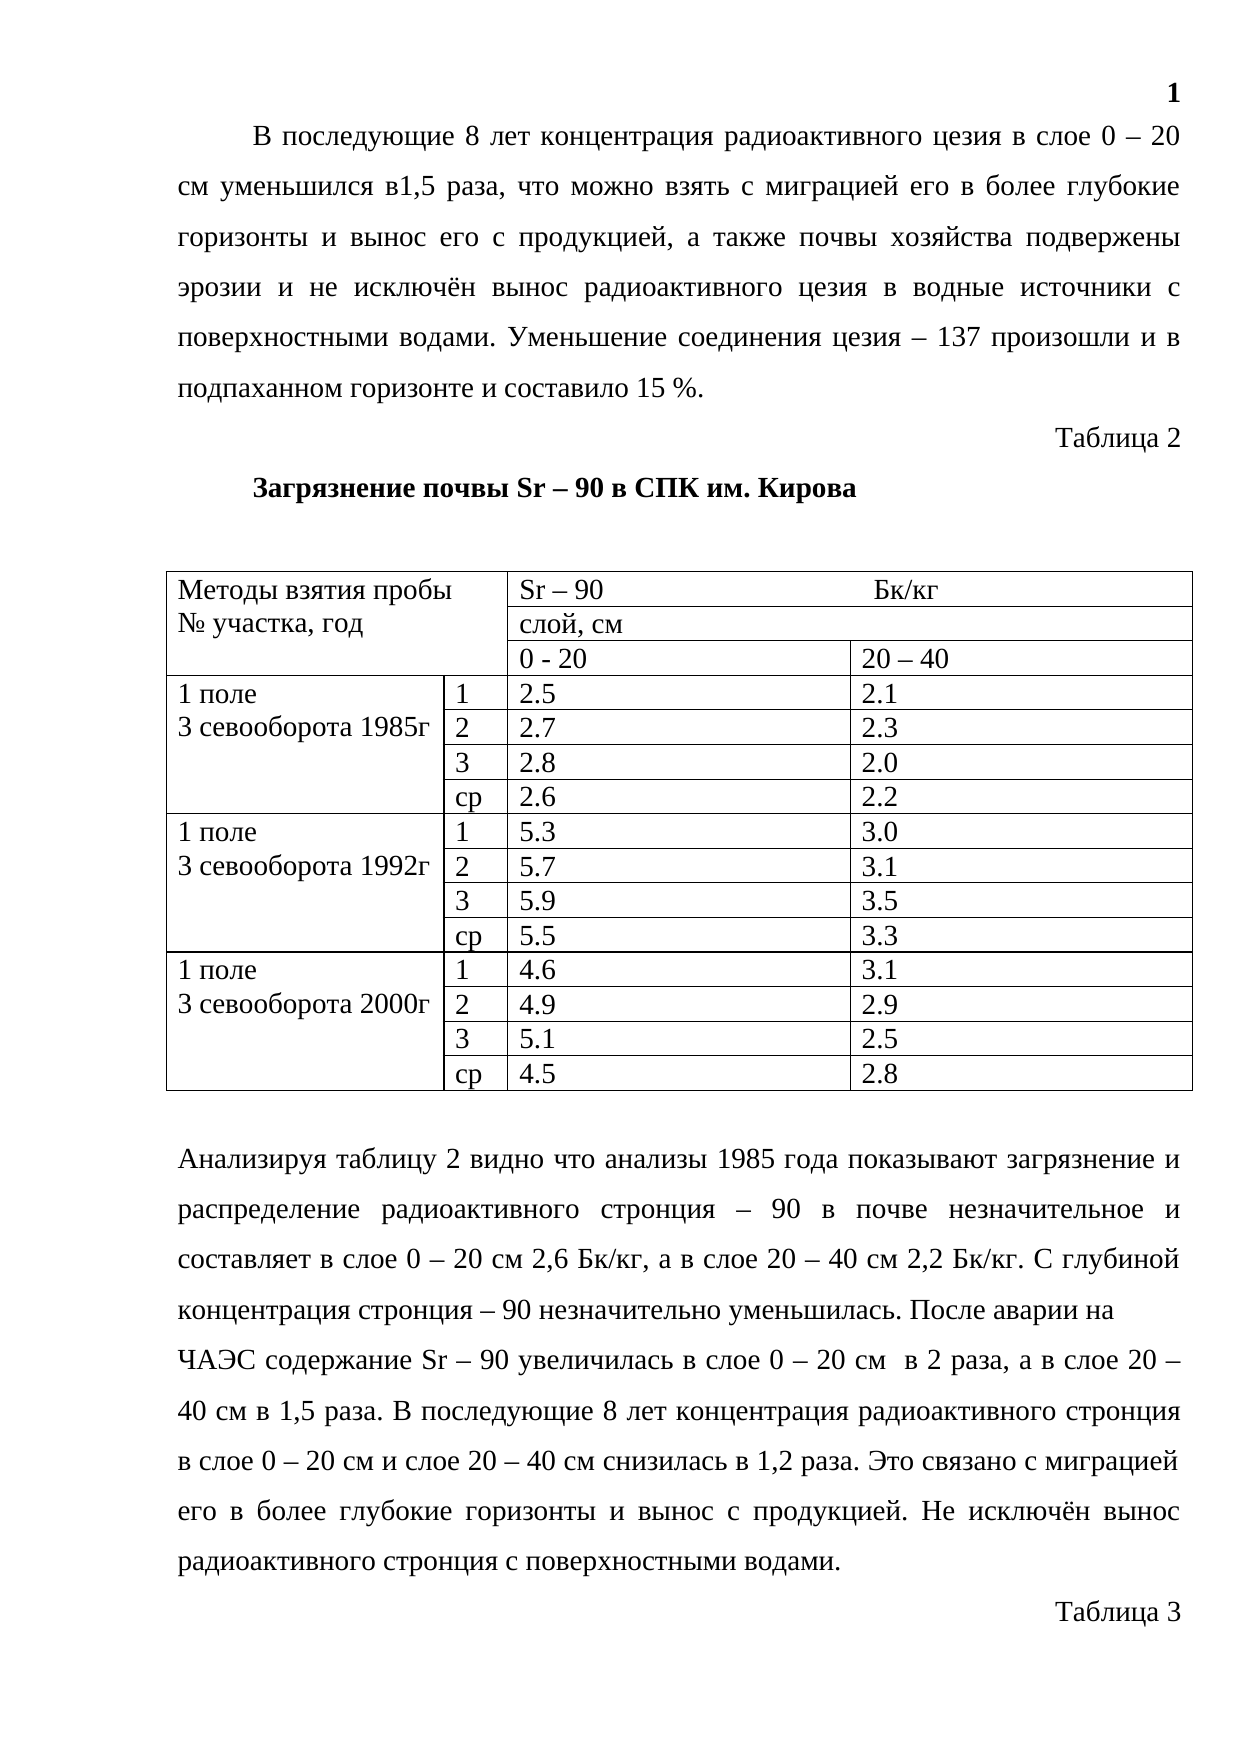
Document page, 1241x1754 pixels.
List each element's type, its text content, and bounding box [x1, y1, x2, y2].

table_cell 3 [445, 745, 507, 778]
table_cell 2.1 [851, 676, 1192, 709]
table_cell 0 - 20 [508, 641, 850, 675]
table_cell 2.2 [851, 780, 1192, 813]
table_cell 2.0 [851, 745, 1192, 778]
table_cell 1 [445, 814, 507, 848]
table_cell 2.6 [508, 780, 850, 813]
text Таблица 3 [177, 1594, 1181, 1627]
table_cell 2 [445, 849, 507, 882]
text Таблица 2 [177, 420, 1181, 453]
table_cell 2.8 [508, 745, 850, 778]
table_cell 2.8 [851, 1056, 1192, 1090]
table_cell 4.6 [508, 953, 850, 986]
table_cell 1 [445, 953, 507, 986]
text Анализируя таблицу 2 видно что анализы 1985 года показывают загрязнение и распределение радиоактивного стронция – 90 в почве незначительное и составляет в слое 0 – 20 см 2,6 Бк/кг, а в слое 20 – 40 см 2,2 Бк/кг. С глубиной концентрация стронция – 90 незначительно уменьшилась. После аварии на [177, 1141, 1181, 1326]
table_cell 2.5 [851, 1022, 1192, 1055]
table_cell 1 поле 3 севооборота 1985г [167, 676, 443, 813]
table_header Sr – 90 Бк/кг [508, 572, 1192, 606]
table_cell 20 – 40 [851, 641, 1192, 675]
table_cell 1 [445, 676, 507, 709]
table_cell 5.3 [508, 814, 850, 848]
table_header Методы взятия пробы № участка, год [167, 572, 507, 675]
text ЧАЭС содержание Sr – 90 увеличилась в слое 0 – 20 см в 2 раза, а в слое 20 – 40 см в 1,5 раза. В последующие 8 лет концентрация радиоактивного стронция в слое 0 – 20 см и слое 20 – 40 см снизилась в 1,2 раза. Это связано с миграцией его в более глубокие горизонты и вынос с продукцией. Не исключён вынос радиоактивного стронция с поверхностными водами. [177, 1342, 1181, 1577]
table_cell 2 [445, 710, 507, 744]
table_cell 2.3 [851, 710, 1192, 744]
table_cell 3.1 [851, 849, 1192, 882]
table_cell слой, см [508, 607, 1192, 640]
table_cell 5.1 [508, 1022, 850, 1055]
table_cell 3.0 [851, 814, 1192, 848]
table_cell 5.5 [508, 918, 850, 951]
text Загрязнение почвы Sr – 90 в СПК им. Кирова [177, 470, 1181, 504]
table_cell 5.9 [508, 883, 850, 917]
table_cell 2.7 [508, 710, 850, 744]
table_cell ср [445, 1056, 507, 1090]
table_cell ср [445, 780, 507, 813]
text В последующие 8 лет концентрация радиоактивного цезия в слое 0 – 20 см уменьшился в1,5 раза, что можно взять с миграцией его в более глубокие горизонты и вынос его с продукцией, а также почвы хозяйства подвержены эрозии и не исключён вынос радиоактивного цезия в водные источники с поверхностными водами. Уменьшение соединения цезия – 137 произошли и в подпаханном горизонте и составило 15 %. [177, 118, 1181, 403]
table_cell 1 поле 3 севооборота 1992г [167, 814, 443, 951]
table_cell 4.5 [508, 1056, 850, 1090]
table_cell 2 [445, 987, 507, 1021]
table_cell ср [445, 918, 507, 951]
table_cell 2.9 [851, 987, 1192, 1021]
table_cell 1 поле 3 севооборота 2000г [167, 953, 443, 1090]
table_cell 3.5 [851, 883, 1192, 917]
table_cell 5.7 [508, 849, 850, 882]
table_cell 3.3 [851, 918, 1192, 951]
table_cell 2.5 [508, 676, 850, 709]
table_cell 3.1 [851, 953, 1192, 986]
table_cell 3 [445, 1022, 507, 1055]
table_cell 4.9 [508, 987, 850, 1021]
table_cell 3 [445, 883, 507, 917]
